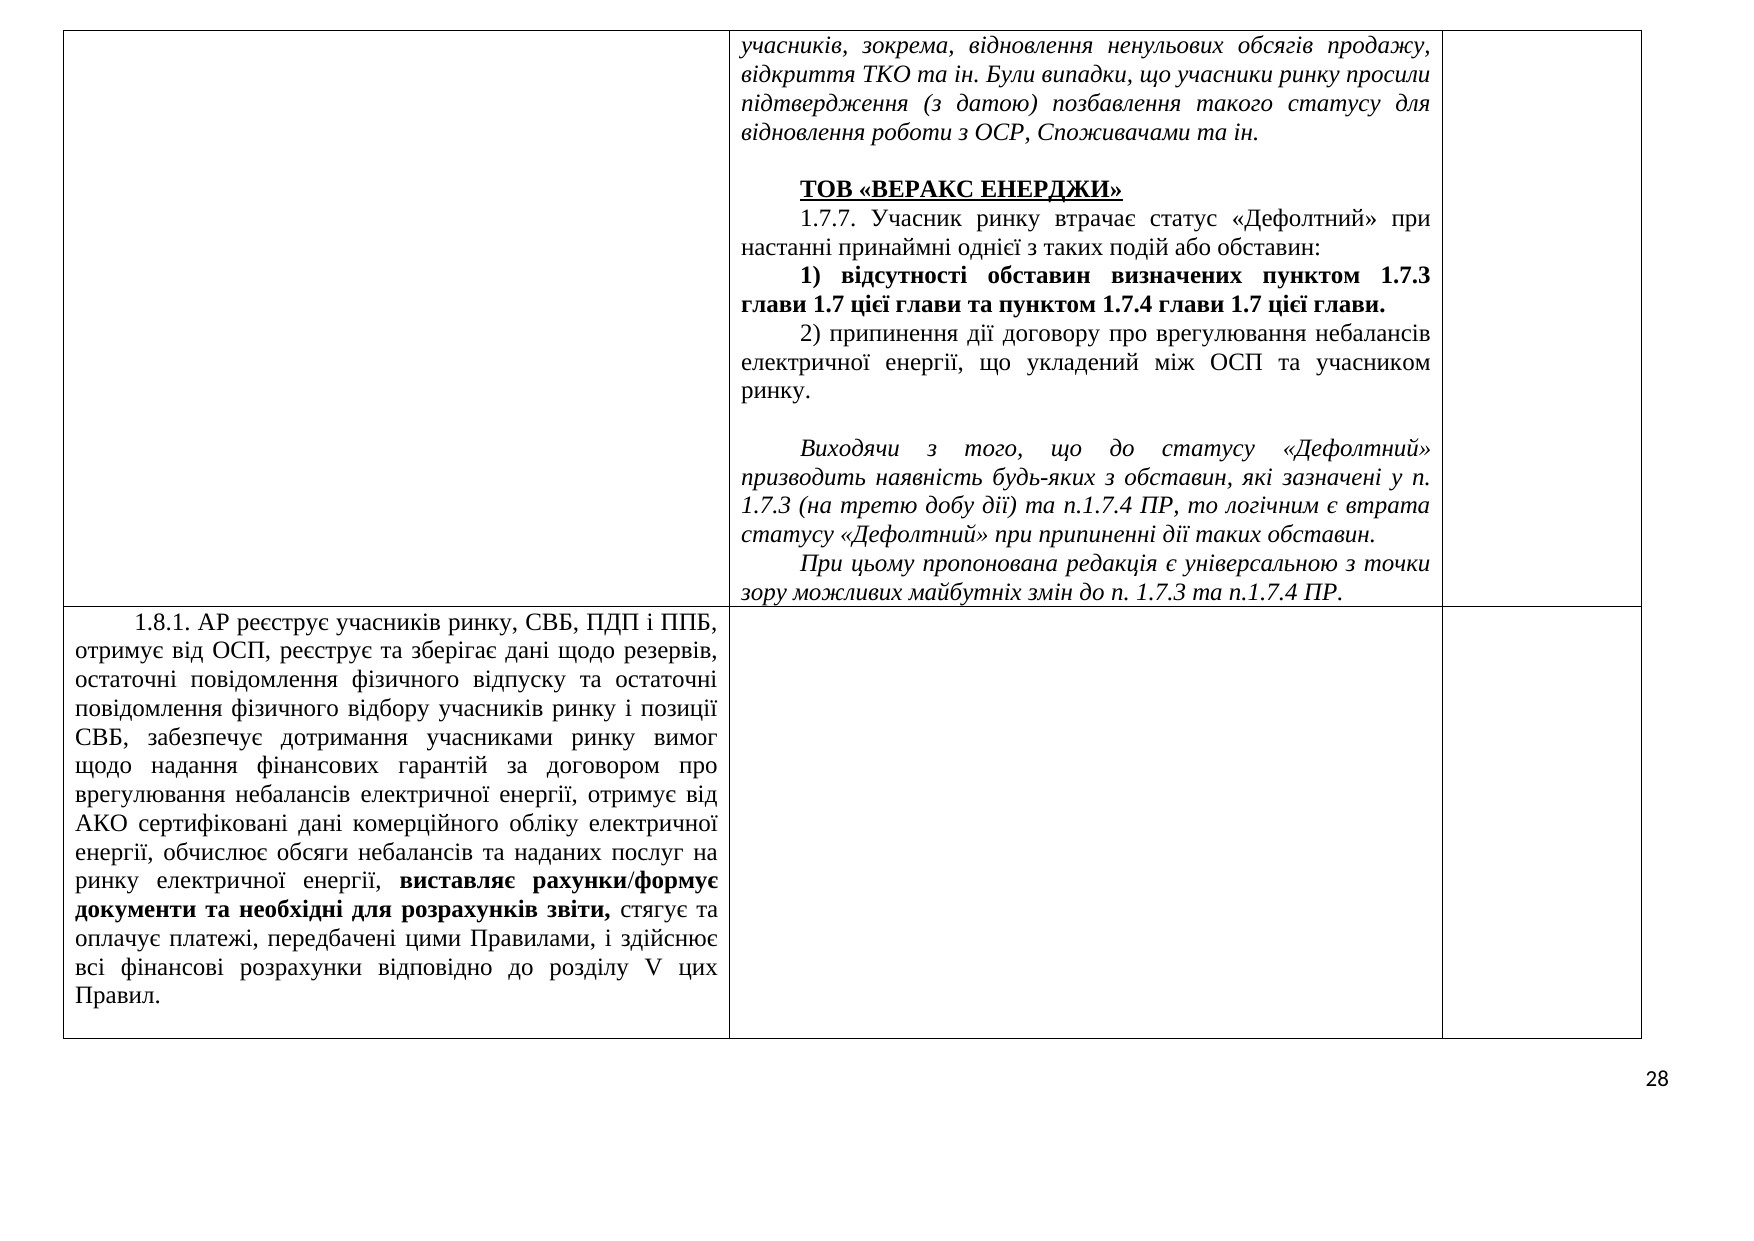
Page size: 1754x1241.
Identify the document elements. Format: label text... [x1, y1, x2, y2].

table_cell [1443, 607, 1641, 1038]
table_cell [730, 31, 1442, 606]
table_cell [64, 31, 729, 606]
table_cell [730, 607, 1442, 1038]
table_cell 1.8.1. АР реєструє учасників ринку, СВБ, ПДП і ППБ, отримує від ОСП, реєструє та зберігає дані щодо резервів, остаточні повідомлення фізичного відпуску та остаточні повідомлення фізичного відбору учасників ринку і позиції СВБ, забезпечує дотримання учасниками ринку вимог щодо надання фінансових гарантій за договором про врегулювання небалансів електричної енергії, отримує від АКО сертифіковані дані комерційного обліку електричної енергії, обчислює обсяги небалансів та наданих послуг на ринку електричної енергії, виставляє рахунки/формує документи та необхідні для розрахунків звіти, стягує та оплачує платежі, передбачені цими Правилами, і здійснює всі фінансові розрахунки відповідно до розділу V цих Правил. [64, 607, 729, 1038]
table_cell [1443, 31, 1641, 606]
